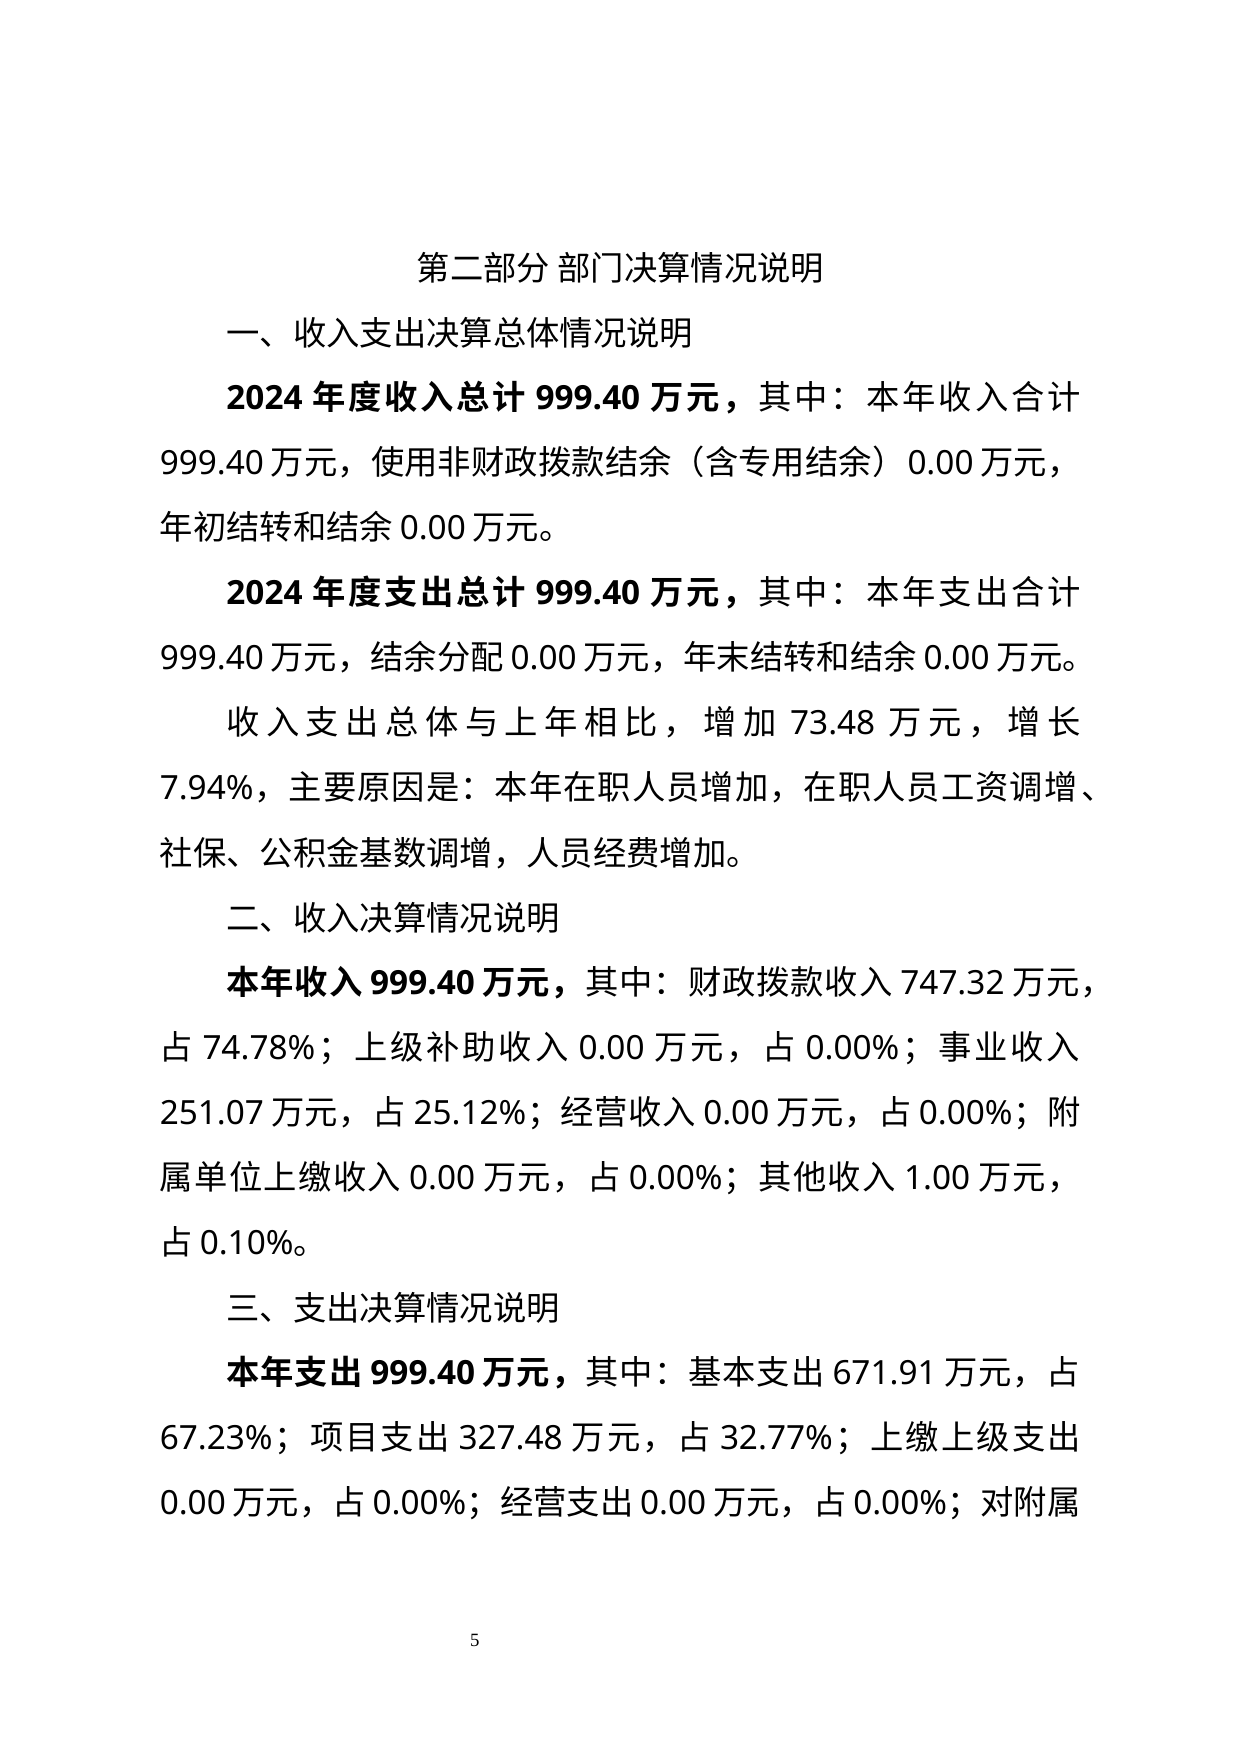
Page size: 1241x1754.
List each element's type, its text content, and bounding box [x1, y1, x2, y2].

text 一、收入支出决算总体情况说明 [159, 298, 1081, 363]
text 收入支出总体与上年相比，增加73.48万元，增长7.94%，主要原因是：本年在职人员增加，在职人员工资调增、社保、公积金基数调增，人员经费增加。 [159, 688, 1081, 883]
text 2024年度支出总计999.40万元，其中：本年支出合计999.40万元，结余分配0.00万元，年末结转和结余0.00万元。 [159, 558, 1081, 688]
text 二、收入决算情况说明 [159, 883, 1081, 948]
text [159, 1338, 1081, 1533]
text 第二部分 部门决算情况说明 [159, 233, 1081, 298]
text 三、支出决算情况说明 [159, 1273, 1081, 1338]
text 2024年度收入总计999.40万元，其中：本年收入合计999.40万元，使用非财政拨款结余（含专用结余）0.00万元，年初结转和结余0.00万元。 [159, 363, 1081, 558]
text 本年收入999.40万元，其中：财政拨款收入747.32万元，占74.78%；上级补助收入0.00万元，占0.00%；事业收入251.07万元，占25.12%；经营收入0.00万元，占0.00%；附属单位上缴收入0.00万元，占0.00%；其他收入1.00万元，占0.10%。 [159, 948, 1081, 1273]
